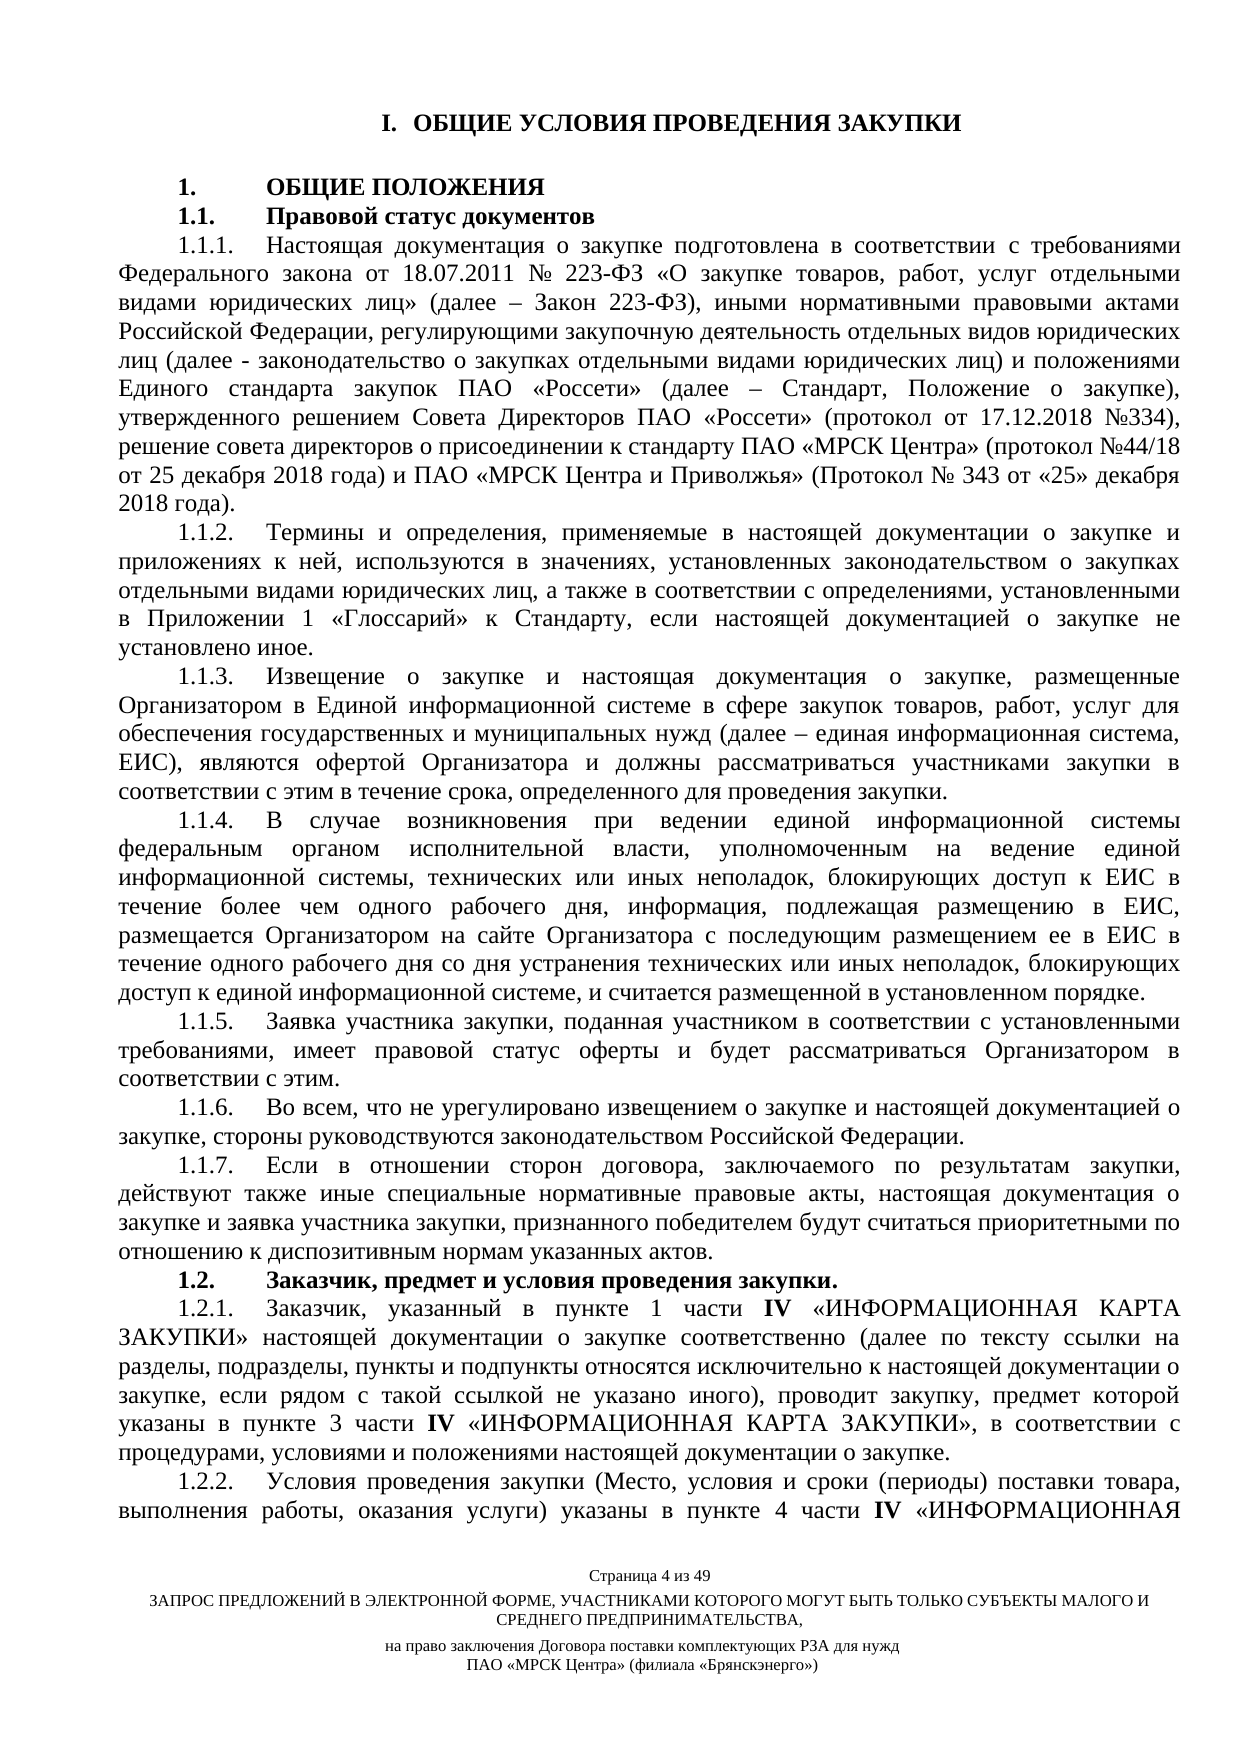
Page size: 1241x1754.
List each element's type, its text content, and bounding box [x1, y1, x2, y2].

list Извещение о закупке и настоящая документация о закупке, размещенные Организатором в Единой информационной системе в сфере закупок товаров, работ, услуг для обеспечения государственных и муниципальных нужд (далее – единая информационная система, ЕИС), являются офертой Организатора и должны рассматриваться участниками закупки в соответствии с этим в течение срока, определенного для проведения закупки. [118, 661, 1181, 805]
list Если в отношении сторон договора, заключаемого по результатам закупки, действуют также иные специальные нормативные правовые акты, настоящая документация о закупке и заявка участника закупки, признанного победителем будут считаться приоритетными по отношению к диспозитивным нормам указанных актов. [118, 1150, 1181, 1265]
subtitle Заказчик, указанный в пункте 1 части IV «ИНФОРМАЦИОННАЯ КАРТА ЗАКУПКИ» настоящей документации о закупке соответственно (далее по тексту ссылки на разделы, подразделы, пункты и подпункты относятся исключительно к настоящей документации о закупке, если рядом с такой ссылкой не указано иного), проводит закупку, предмет которой указаны в пункте 3 части IV «ИНФОРМАЦИОННАЯ КАРТА ЗАКУПКИ», в соответствии с процедурами, условиями и положениями настоящей документации о закупке. [118, 1293, 1181, 1466]
list В случае возникновения при ведении единой информационной системы федеральным органом исполнительной власти, уполномоченным на ведение единой информационной системы, технических или иных неполадок, блокирующих доступ к ЕИС в течение более чем одного рабочего дня, информация, подлежащая размещению в ЕИС, размещается Организатором на сайте Организатора с последующим размещением ее в ЕИС в течение одного рабочего дня со дня устранения технических или иных неполадок, блокирующих доступ к единой информационной системе, и считается размещенной в установленном порядке. [118, 805, 1181, 1006]
subtitle ОБЩИЕ УСЛОВИЯ ПРОВЕДЕНИЯ закупки [118, 108, 1181, 137]
list Заявка участника закупки, поданная участником в соответствии с установленными требованиями, имеет правовой статус оферты и будет рассматриваться Организатором в соответствии с этим. [118, 1006, 1181, 1092]
list Настоящая документация о закупке подготовлена в соответствии с требованиями Федерального закона от 18.07.2011 № 223-ФЗ «О закупке товаров, работ, услуг отдельными видами юридических лиц» (далее – Закон 223-ФЗ), иными нормативными правовыми актами Российской Федерации, регулирующими закупочную деятельность отдельных видов юридических лиц (далее - законодательство о закупках отдельными видами юридических лиц) и положениями Единого стандарта закупок ПАО «Россети» (далее – Стандарт, Положение о закупке), утвержденного решением Совета Директоров ПАО «Россети» (протокол от 17.12.2018 №334), решение совета директоров о присоединении к стандарту ПАО «МРСК Центра» (протокол №44/18 от 25 декабря 2018 года) и ПАО «МРСК Центра и Приволжья» (Протокол № 343 от «25» декабря 2018 года). [118, 230, 1181, 517]
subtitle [118, 1466, 1181, 1523]
subtitle Заказчик, предмет и условия проведения закупки. [118, 1265, 1181, 1293]
subtitle Правовой статус документов [118, 201, 1181, 230]
list Термины и определения, применяемые в настоящей документации о закупке и приложениях к ней, используются в значениях, установленных законодательством о закупках отдельными видами юридических лиц, а также в соответствии с определениями, установленными в Приложении 1 «Глоссарий» к Стандарту, если настоящей документацией о закупке не установлено иное. [118, 517, 1181, 661]
list Во всем, что не урегулировано извещением о закупке и настоящей документацией о закупке, стороны руководствуются законодательством Российской Федерации. [118, 1092, 1181, 1150]
subtitle ОБЩИЕ ПОЛОЖЕНИЯ [118, 172, 1181, 201]
